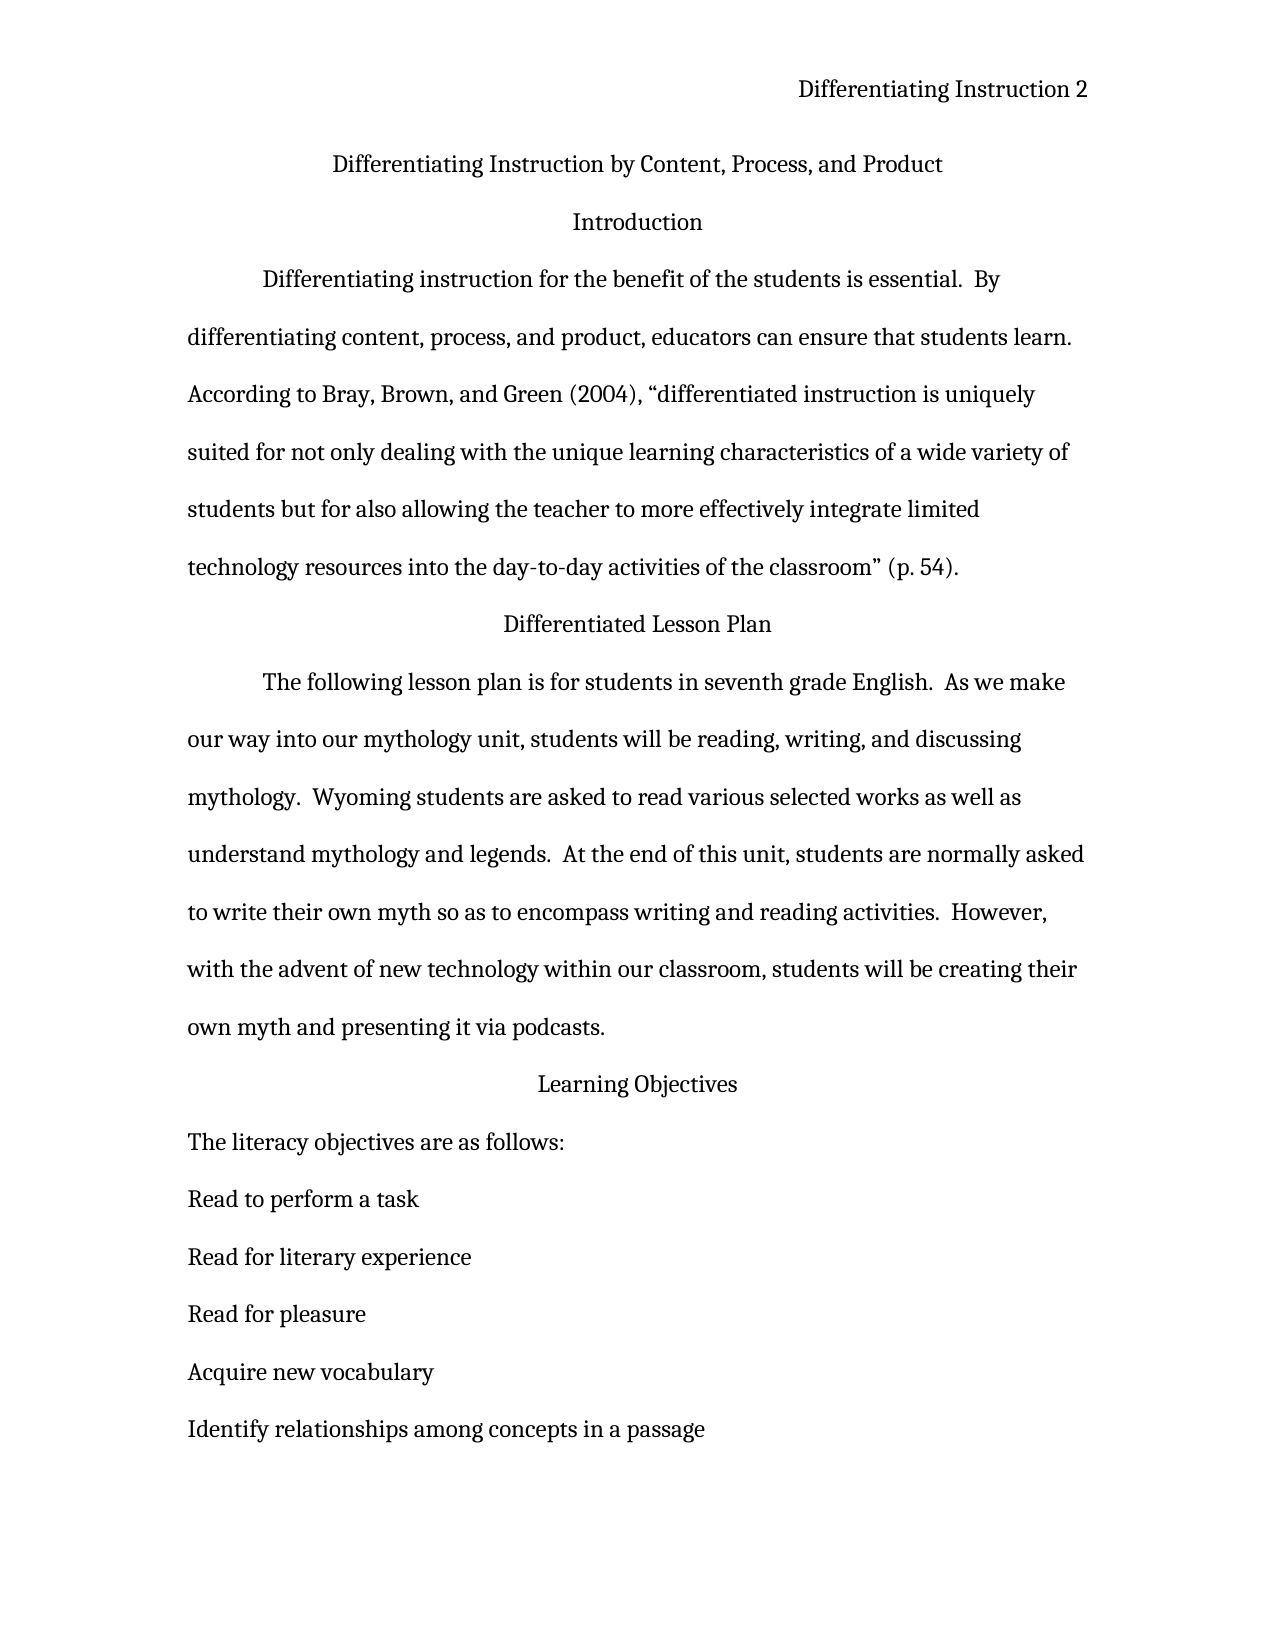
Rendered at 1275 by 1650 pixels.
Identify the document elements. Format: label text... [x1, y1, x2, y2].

text Learning Objectives [187, 1070, 1087, 1099]
text Introduction [187, 207, 1087, 236]
text Identify relationships among concepts in a passage [187, 1415, 1087, 1444]
text Read for pleasure [187, 1300, 1087, 1329]
text Differentiated Lesson Plan [187, 610, 1087, 639]
text The following lesson plan is for students in seventh grade English. As we make our way into our mythology unit, students will be reading, writing, and discussing mythology. Wyoming students are asked to read various selected works as well as understand mythology and legends. At the end of this unit, students are normally asked to write their own myth so as to encompass writing and reading activities. However, with the advent of new technology within our classroom, students will be creating their own myth and presenting it via podcasts. [187, 667, 1087, 1041]
text Read for literary experience [187, 1242, 1087, 1271]
text Acquire new vocabulary [187, 1357, 1087, 1386]
text Differentiating instruction for the benefit of the students is essential. By differentiating content, process, and product, educators can ensure that students learn. According to Bray, Brown, and Green (2004), “differentiated instruction is uniquely suited for not only dealing with the unique learning characteristics of a wide variety of students but for also allowing the teacher to more effectively integrate limited technology resources into the day-to-day activities of the classroom” (p. 54). [187, 265, 1087, 581]
text Differentiating Instruction by Content, Process, and Product [187, 150, 1087, 179]
text The literacy objectives are as follows: [187, 1127, 1087, 1156]
text Read to perform a task [187, 1185, 1087, 1214]
